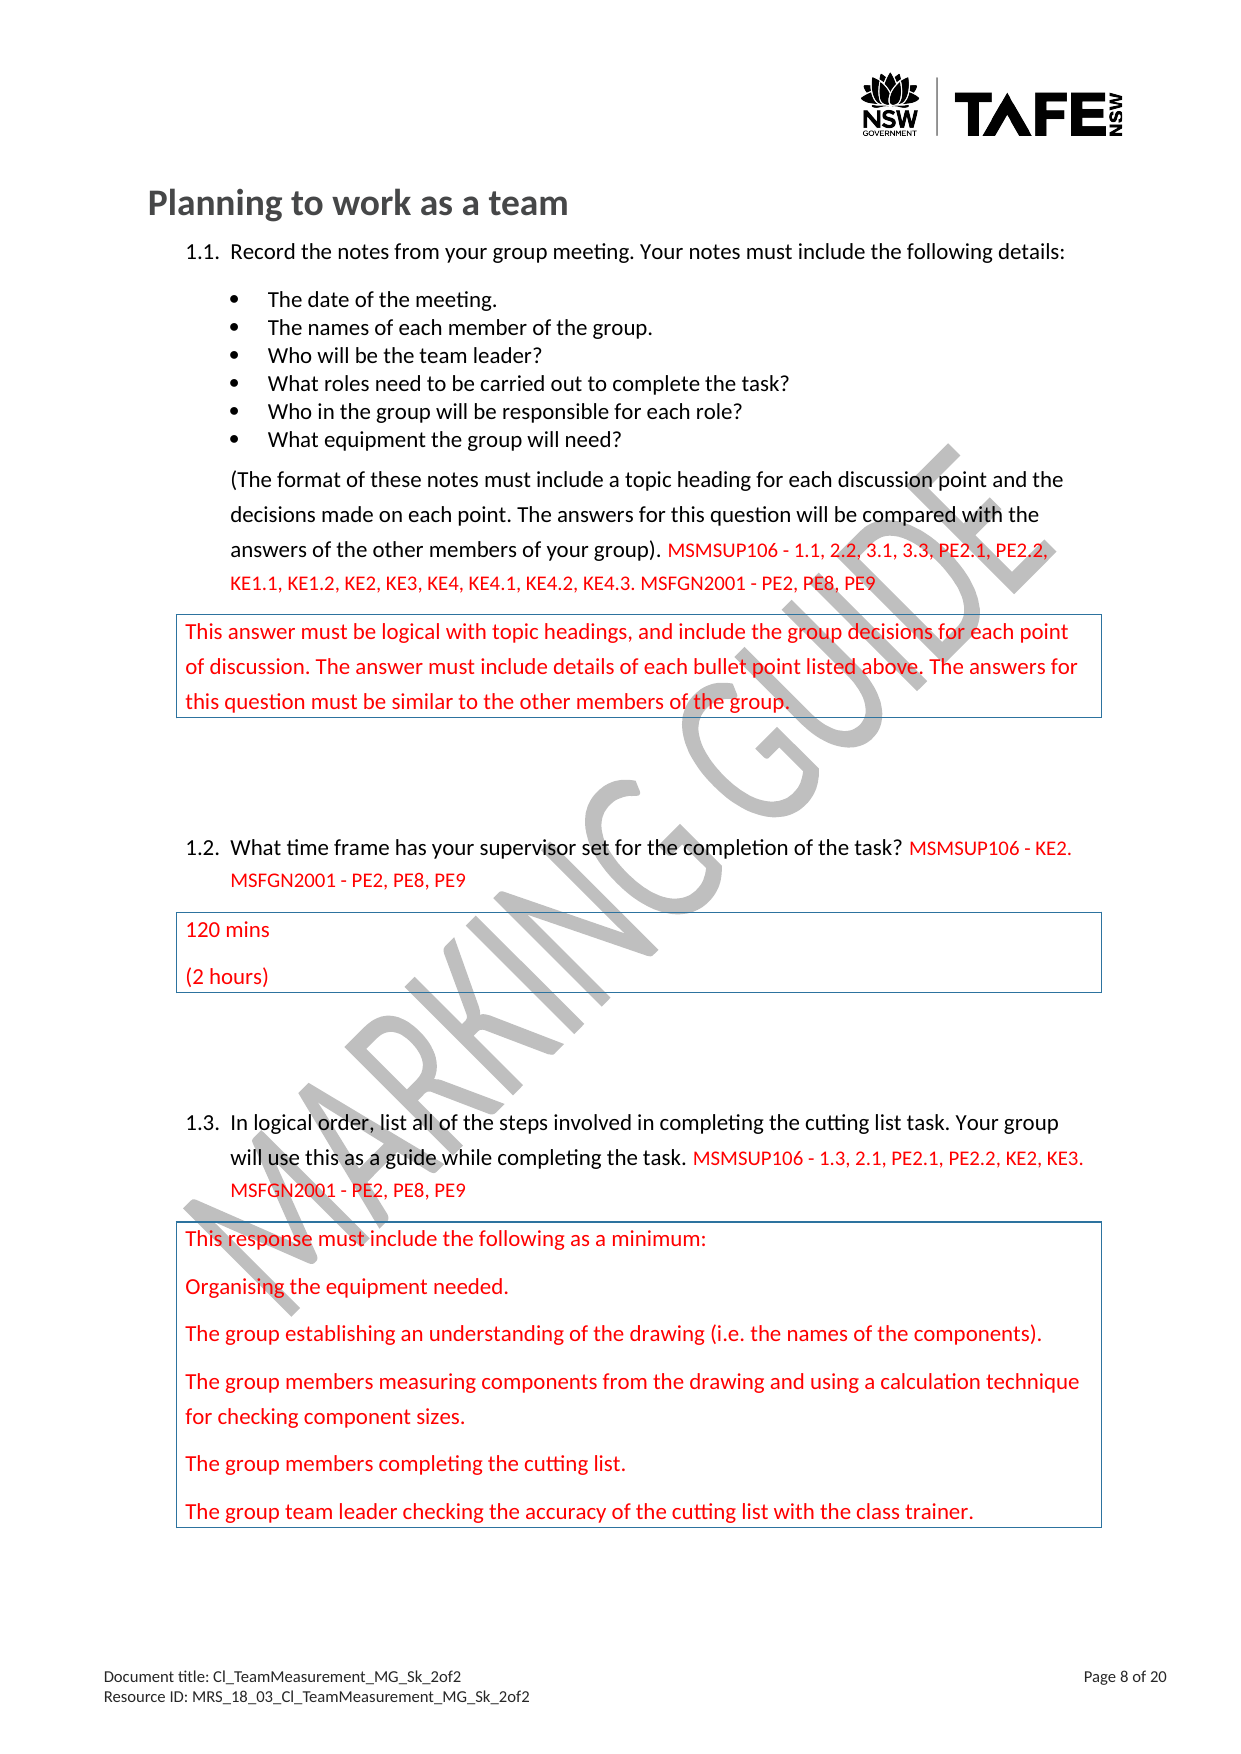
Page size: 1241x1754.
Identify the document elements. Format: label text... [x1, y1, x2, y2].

text The group members measuring components from the drawing and using a calculation technique for checking component sizes. [177, 1364, 1101, 1430]
list Record the notes from your group meeting. Your notes must include the following details: [185, 237, 1092, 265]
list What roles need to be carried out to complete the task? [230, 369, 1092, 397]
list Who in the group will be responsible for each role? [230, 397, 1092, 425]
text The group members completing the cutting list. [177, 1446, 1101, 1478]
text Organising the equipment needed. [177, 1269, 1101, 1300]
list The date of the meeting. [230, 285, 1092, 313]
text (The format of these notes must include a topic heading for each discussion point and the decisions made on each point. The answers for this question will be compared with the answers of the other members of your group). MSMSUP106 - 1.1, 2.2, 3.1, 3.3, PE2.1, PE2.2, KE1.1, KE1.2, KE2, KE3, KE4, KE4.1, KE4.2, KE4.3. MSFGN2001 - PE2, PE8, PE9 [230, 466, 1092, 595]
text This answer must be logical with topic headings, and include the group decisions for each point of discussion. The answer must include details of each bullet point listed above. The answers for this question must be similar to the other members of the group. [177, 615, 1101, 717]
picture [861, 71, 1123, 137]
text The group establishing an understanding of the drawing (i.e. the names of the components). [177, 1316, 1101, 1348]
text This response must include the following as a minimum: [177, 1223, 1101, 1253]
list What time frame has your supervisor set for the completion of the task? MSMSUP106 - KE2. MSFGN2001 - PE2, PE8, PE9 [185, 833, 1092, 893]
list The names of each member of the group. [230, 313, 1092, 341]
list In logical order, list all of the steps involved in completing the cutting list task. Your group will use this as a guide while completing the task. MSMSUP106 - 1.3, 2.1, PE2.1, PE2.2, KE2, KE3. MSFGN2001 - PE2, PE8, PE9 [185, 1108, 1092, 1203]
list What equipment the group will need? [230, 425, 1092, 453]
list Who will be the team leader? [230, 341, 1092, 369]
subtitle Planning to work as a team [148, 179, 1092, 225]
text 120 mins [177, 913, 1101, 943]
text The group team leader checking the accuracy of the cutting list with the class trainer. [177, 1494, 1101, 1527]
text (2 hours) [177, 959, 1101, 992]
